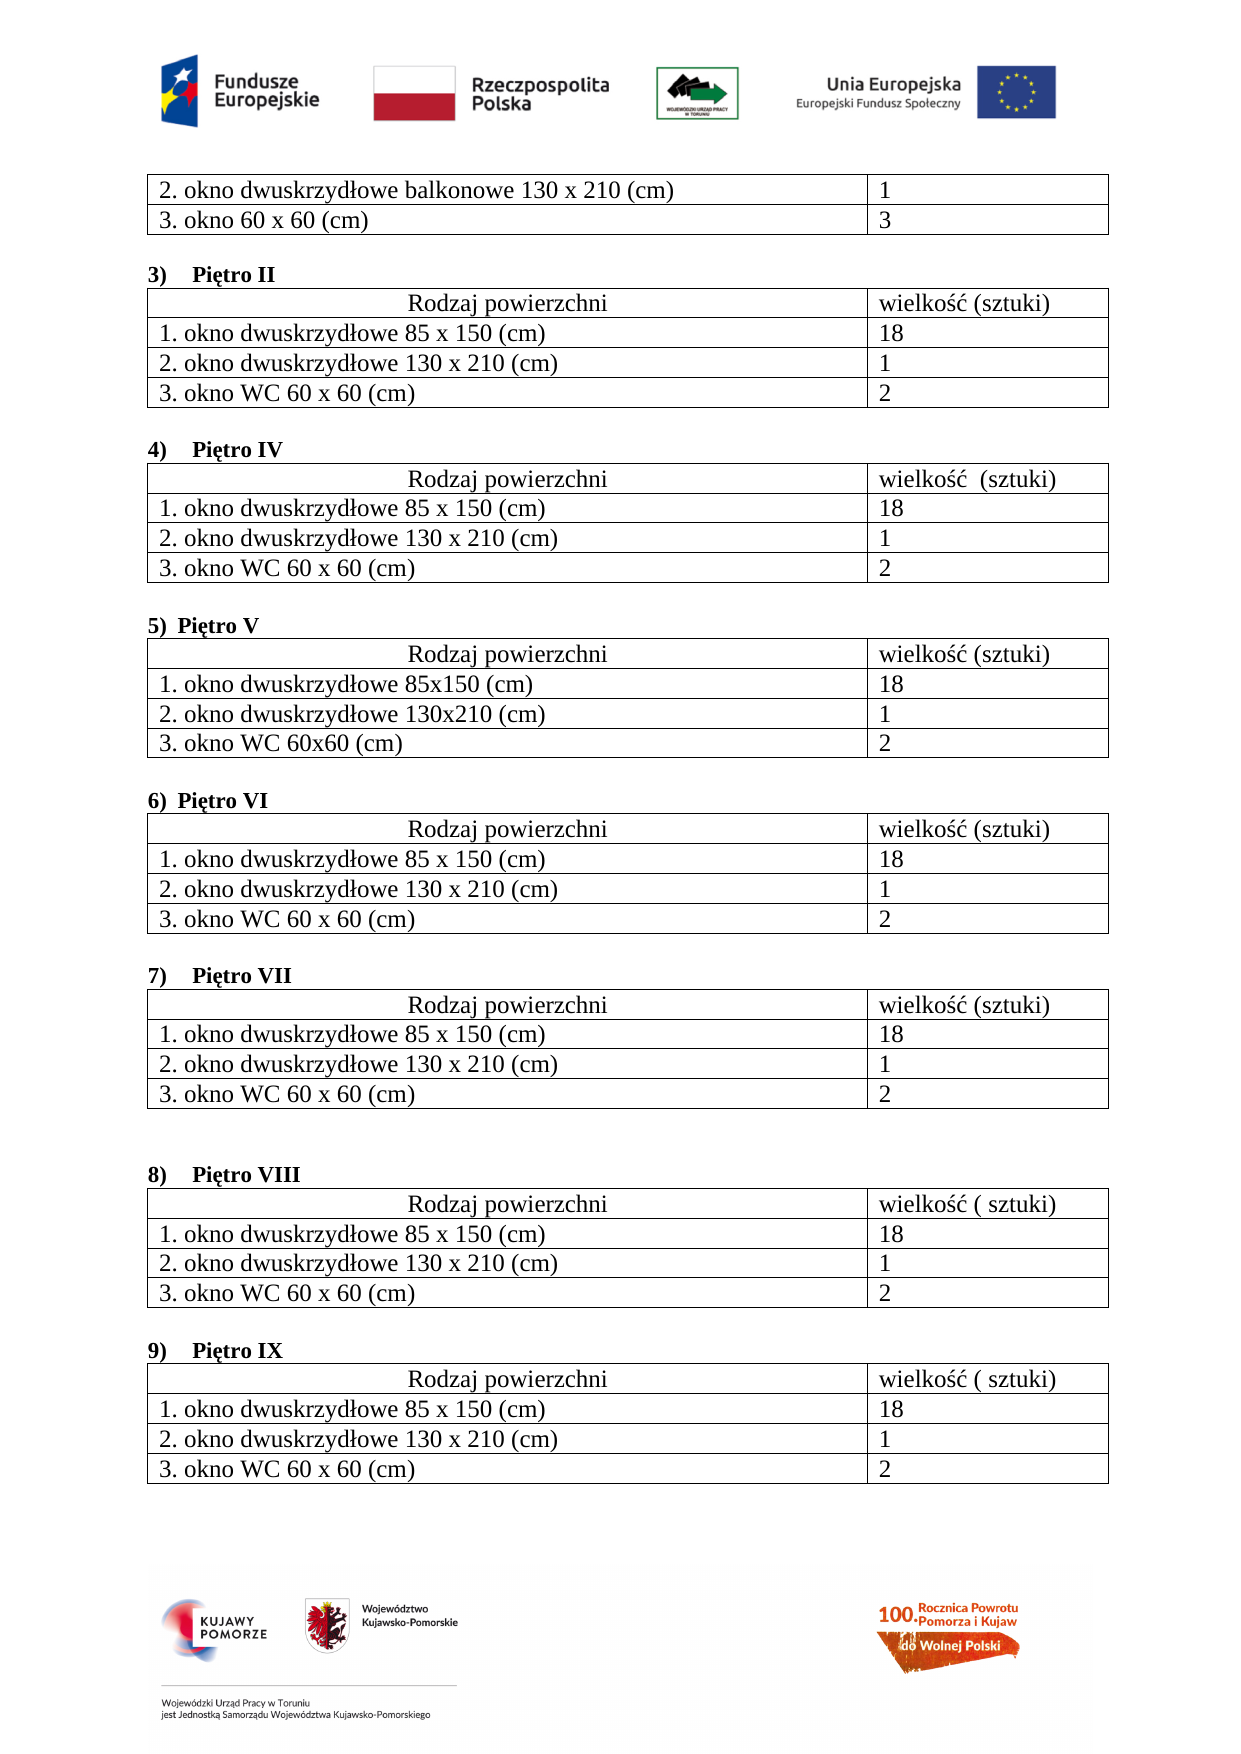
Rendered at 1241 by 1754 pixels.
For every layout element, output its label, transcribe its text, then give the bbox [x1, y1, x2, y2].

table_cell 2 [868, 1454, 1108, 1482]
table_cell 18 [868, 1219, 1108, 1247]
table_cell 2. okno dwuskrzydłowe 130 x 210 (cm) [148, 523, 867, 552]
table_cell 3. okno WC 60 x 60 (cm) [148, 1454, 867, 1482]
list Piętro V [148, 612, 1093, 638]
table_cell 1. okno dwuskrzydłowe 85 x 150 (cm) [148, 1020, 867, 1048]
table_cell 1. okno dwuskrzydłowe 85x150 (cm) [148, 669, 867, 698]
table_header Rodzaj powierzchni [148, 289, 867, 317]
table_cell 1. okno dwuskrzydłowe 85 x 150 (cm) [148, 494, 867, 522]
table_cell 1 [868, 1424, 1108, 1453]
table_header wielkość (sztuki) [868, 990, 1108, 1018]
table_cell 1 [868, 523, 1108, 552]
table_cell 2. okno dwuskrzydłowe 130 x 210 (cm) [148, 1249, 867, 1277]
table_cell 2 [868, 729, 1108, 757]
table_header wielkość (sztuki) [868, 289, 1108, 317]
table_cell 2. okno dwuskrzydłowe 130 x 210 (cm) [148, 348, 867, 377]
table_cell 3. okno WC 60 x 60 (cm) [148, 378, 867, 407]
table_cell 1. okno dwuskrzydłowe 85 x 150 (cm) [148, 844, 867, 873]
table_header Rodzaj powierzchni [148, 1189, 867, 1218]
table_header Rodzaj powierzchni [148, 814, 867, 843]
table_header wielkość (sztuki) [868, 464, 1108, 492]
list Piętro VII [148, 962, 1093, 989]
table_cell 3. okno WC 60 x 60 (cm) [148, 904, 867, 932]
table_header Rodzaj powierzchni [148, 464, 867, 492]
table_cell 2. okno dwuskrzydłowe 130 x 210 (cm) [148, 874, 867, 903]
table_cell 18 [868, 1394, 1108, 1423]
picture [147, 1564, 1093, 1754]
table_header wielkość (sztuki) [868, 639, 1108, 668]
table_cell 1. okno dwuskrzydłowe 85 x 150 (cm) [148, 1394, 867, 1423]
table_header wielkość ( sztuki) [868, 1189, 1108, 1218]
table_cell 1 [868, 699, 1108, 727]
table_cell 3. okno WC 60x60 (cm) [148, 729, 867, 757]
table_cell 1 [868, 1049, 1108, 1078]
table_cell 1. okno dwuskrzydłowe 85 x 150 (cm) [148, 318, 867, 347]
table_cell 1 [868, 348, 1108, 377]
table_cell 18 [868, 844, 1108, 873]
table_cell 2. okno dwuskrzydłowe balkonowe 130 x 210 (cm) [148, 175, 867, 204]
table_header wielkość ( sztuki) [868, 1364, 1108, 1393]
table_cell 1 [868, 1249, 1108, 1277]
list Piętro VI [148, 787, 1093, 813]
table_cell 2 [868, 553, 1108, 582]
list Piętro IV [148, 436, 1093, 463]
table_cell 2. okno dwuskrzydłowe 130 x 210 (cm) [148, 1049, 867, 1078]
table_header Rodzaj powierzchni [148, 639, 867, 668]
table_cell 1 [868, 175, 1108, 204]
table_header Rodzaj powierzchni [148, 990, 867, 1018]
list Piętro IX [148, 1337, 1093, 1363]
table_cell 2. okno dwuskrzydłowe 130 x 210 (cm) [148, 1424, 867, 1453]
table_header wielkość (sztuki) [868, 814, 1108, 843]
table_cell 18 [868, 669, 1108, 698]
list Piętro VIII [148, 1162, 1093, 1188]
table_cell 2 [868, 1278, 1108, 1307]
table_cell 3. okno 60 x 60 (cm) [148, 205, 867, 234]
table_header Rodzaj powierzchni [148, 1364, 867, 1393]
table_cell 2 [868, 378, 1108, 407]
table_cell 18 [868, 494, 1108, 522]
table_cell 1. okno dwuskrzydłowe 85 x 150 (cm) [148, 1219, 867, 1247]
table_cell 2 [868, 904, 1108, 932]
table_cell 2 [868, 1079, 1108, 1108]
list Piętro II [148, 261, 1093, 287]
table_cell 1 [868, 874, 1108, 903]
picture [143, 36, 1088, 146]
table_cell 3. okno WC 60 x 60 (cm) [148, 1079, 867, 1108]
table_cell 3. okno WC 60 x 60 (cm) [148, 1278, 867, 1307]
table_cell 2. okno dwuskrzydłowe 130x210 (cm) [148, 699, 867, 727]
table_cell 18 [868, 1020, 1108, 1048]
table_cell 3 [868, 205, 1108, 234]
table_cell 18 [868, 318, 1108, 347]
table_cell 3. okno WC 60 x 60 (cm) [148, 553, 867, 582]
